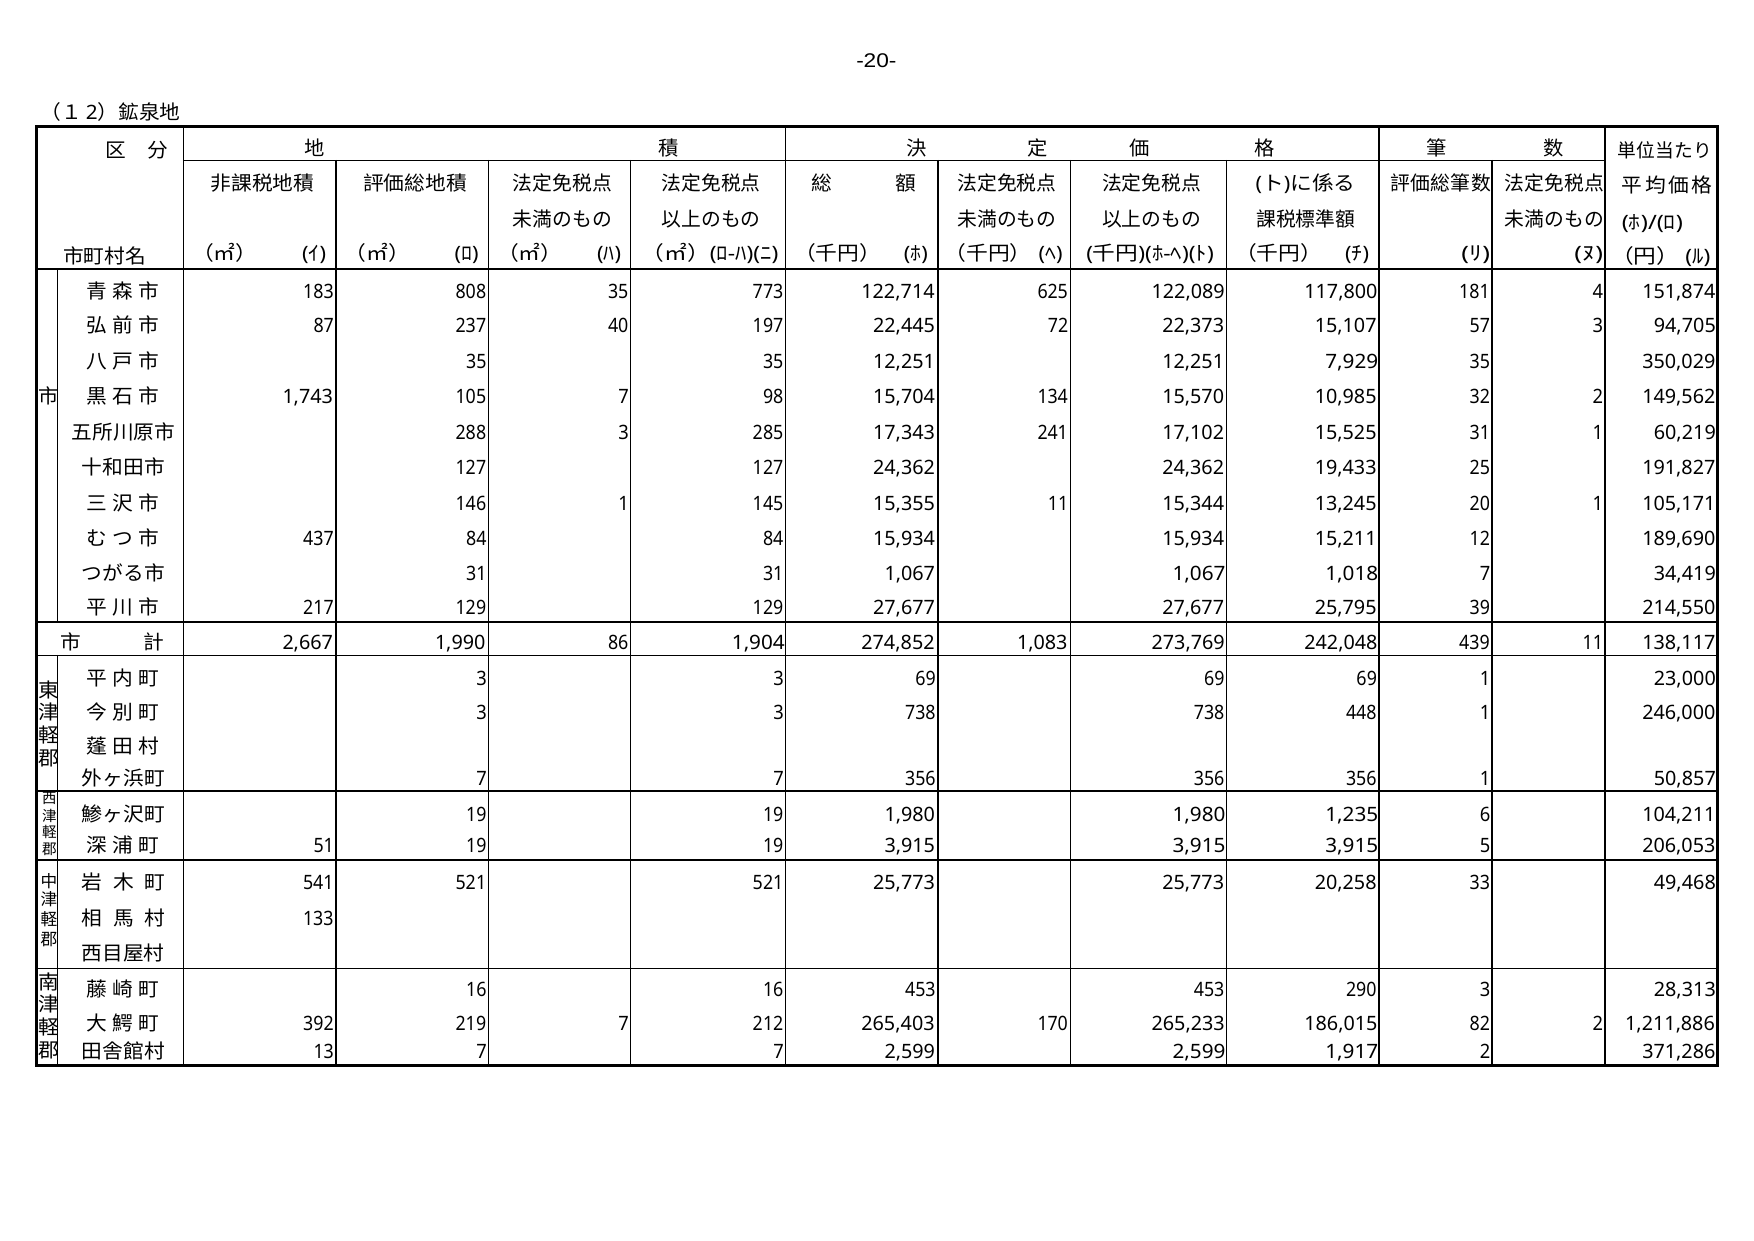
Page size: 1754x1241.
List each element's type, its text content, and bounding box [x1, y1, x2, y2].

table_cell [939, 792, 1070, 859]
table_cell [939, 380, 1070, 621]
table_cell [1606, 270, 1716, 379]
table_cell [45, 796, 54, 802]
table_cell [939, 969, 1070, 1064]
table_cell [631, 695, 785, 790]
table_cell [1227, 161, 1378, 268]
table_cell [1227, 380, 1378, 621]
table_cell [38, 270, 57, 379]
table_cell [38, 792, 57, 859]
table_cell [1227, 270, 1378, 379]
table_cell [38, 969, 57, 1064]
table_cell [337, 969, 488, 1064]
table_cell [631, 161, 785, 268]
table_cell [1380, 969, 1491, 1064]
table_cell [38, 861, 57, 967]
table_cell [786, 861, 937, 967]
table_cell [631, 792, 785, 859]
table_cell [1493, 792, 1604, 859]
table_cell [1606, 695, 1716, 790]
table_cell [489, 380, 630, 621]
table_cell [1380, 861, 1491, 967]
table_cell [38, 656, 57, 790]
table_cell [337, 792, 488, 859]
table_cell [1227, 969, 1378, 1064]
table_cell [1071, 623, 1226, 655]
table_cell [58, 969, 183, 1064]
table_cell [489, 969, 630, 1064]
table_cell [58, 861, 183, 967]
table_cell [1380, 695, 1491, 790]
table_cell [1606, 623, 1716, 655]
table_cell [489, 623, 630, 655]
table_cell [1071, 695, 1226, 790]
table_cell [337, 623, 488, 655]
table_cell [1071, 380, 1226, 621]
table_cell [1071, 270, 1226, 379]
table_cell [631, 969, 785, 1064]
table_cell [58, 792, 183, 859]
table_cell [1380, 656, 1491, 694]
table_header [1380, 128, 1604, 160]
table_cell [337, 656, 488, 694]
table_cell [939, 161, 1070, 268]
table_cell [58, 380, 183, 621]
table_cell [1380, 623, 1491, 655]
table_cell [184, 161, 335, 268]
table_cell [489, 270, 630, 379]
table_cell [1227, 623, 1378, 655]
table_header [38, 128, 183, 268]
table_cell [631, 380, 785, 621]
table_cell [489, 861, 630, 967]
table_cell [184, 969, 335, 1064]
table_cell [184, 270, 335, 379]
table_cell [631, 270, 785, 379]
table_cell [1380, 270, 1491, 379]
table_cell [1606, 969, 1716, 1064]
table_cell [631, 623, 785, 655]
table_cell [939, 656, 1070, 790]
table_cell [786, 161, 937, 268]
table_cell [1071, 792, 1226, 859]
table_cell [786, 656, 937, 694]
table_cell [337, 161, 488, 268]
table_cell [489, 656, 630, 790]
text （１2）鉱泉地 [40, 98, 1733, 125]
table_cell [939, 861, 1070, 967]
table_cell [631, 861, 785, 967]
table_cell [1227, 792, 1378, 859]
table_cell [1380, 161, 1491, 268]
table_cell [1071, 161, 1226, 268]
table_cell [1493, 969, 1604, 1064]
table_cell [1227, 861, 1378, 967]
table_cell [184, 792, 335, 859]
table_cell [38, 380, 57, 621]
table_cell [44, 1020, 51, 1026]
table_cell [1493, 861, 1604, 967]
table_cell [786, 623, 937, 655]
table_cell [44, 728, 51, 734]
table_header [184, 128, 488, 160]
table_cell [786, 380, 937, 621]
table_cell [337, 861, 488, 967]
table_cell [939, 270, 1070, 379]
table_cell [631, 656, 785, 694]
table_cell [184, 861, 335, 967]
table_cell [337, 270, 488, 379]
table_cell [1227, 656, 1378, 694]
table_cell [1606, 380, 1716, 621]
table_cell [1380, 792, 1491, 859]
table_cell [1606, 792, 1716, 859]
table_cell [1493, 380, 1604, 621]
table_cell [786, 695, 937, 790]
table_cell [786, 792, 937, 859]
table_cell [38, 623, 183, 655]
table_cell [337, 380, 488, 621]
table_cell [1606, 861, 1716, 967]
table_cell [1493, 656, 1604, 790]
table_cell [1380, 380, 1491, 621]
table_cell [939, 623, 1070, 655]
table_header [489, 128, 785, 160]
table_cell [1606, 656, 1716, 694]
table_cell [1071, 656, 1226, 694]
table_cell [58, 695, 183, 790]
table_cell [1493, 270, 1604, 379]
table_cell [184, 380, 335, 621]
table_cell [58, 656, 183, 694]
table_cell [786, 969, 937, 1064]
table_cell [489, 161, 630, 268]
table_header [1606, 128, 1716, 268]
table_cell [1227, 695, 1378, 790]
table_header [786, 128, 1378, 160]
text -20- [358, 48, 1395, 71]
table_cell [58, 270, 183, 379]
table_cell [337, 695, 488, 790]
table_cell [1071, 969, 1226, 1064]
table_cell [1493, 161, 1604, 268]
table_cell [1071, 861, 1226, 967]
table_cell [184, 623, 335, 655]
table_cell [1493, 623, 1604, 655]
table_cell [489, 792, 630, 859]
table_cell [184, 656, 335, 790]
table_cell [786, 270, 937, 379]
